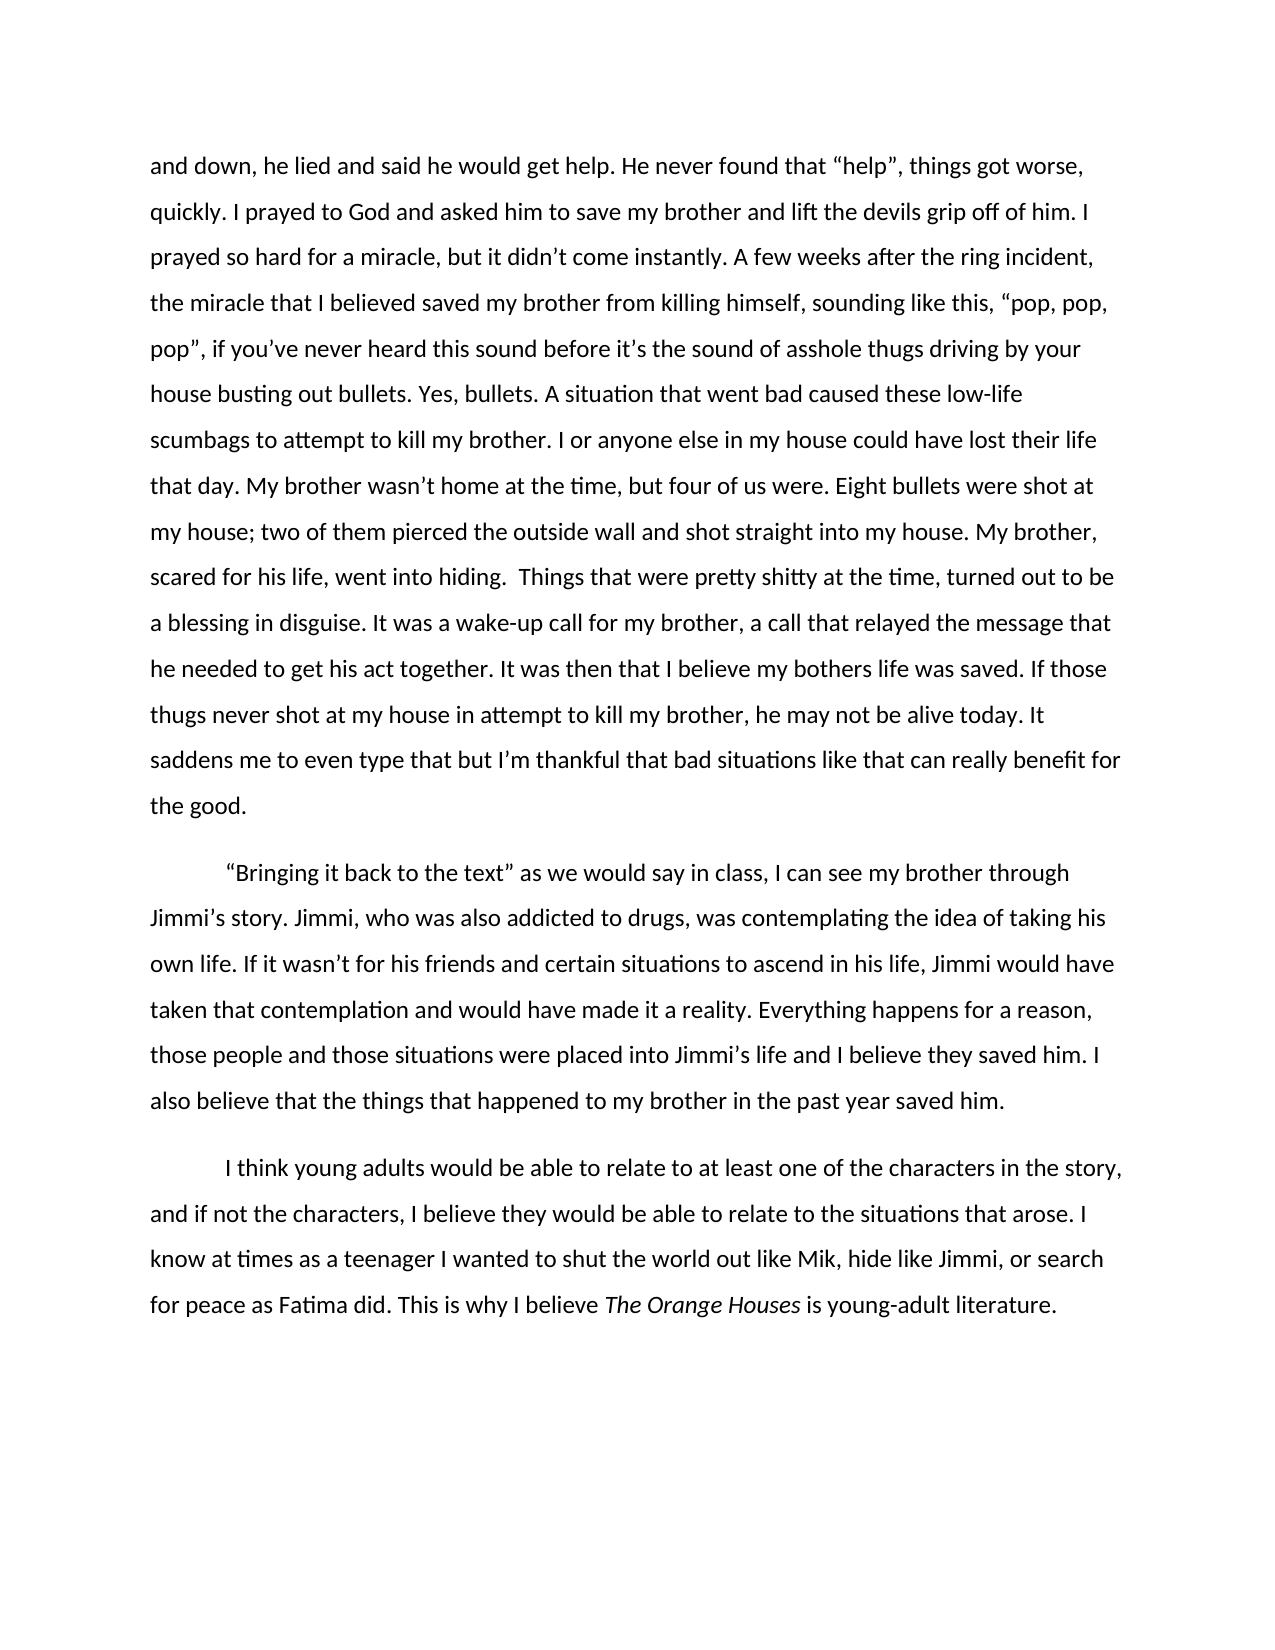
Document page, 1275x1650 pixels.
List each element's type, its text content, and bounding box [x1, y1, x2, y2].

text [150, 150, 1125, 821]
text I think young adults would be able to relate to at least one of the characters in the story, and if not the characters, I believe they would be able to relate to the situations that arose. I know at times as a teenager I wanted to shut the world out like Mik, hide like Jimmi, or search for peace as Fatima did. This is why I believe The Orange Houses is young-adult literature. [150, 1152, 1125, 1320]
text “Bringing it back to the text” as we would say in class, I can see my brother through Jimmi’s story. Jimmi, who was also addicted to drugs, was contemplating the idea of taking his own life. If it wasn’t for his friends and certain situations to ascend in his life, Jimmi would have taken that contemplation and would have made it a reality. Everything happens for a reason, those people and those situations were placed into Jimmi’s life and I believe they saved him. I also believe that the things that happened to my brother in the past year saved him. [150, 857, 1125, 1116]
